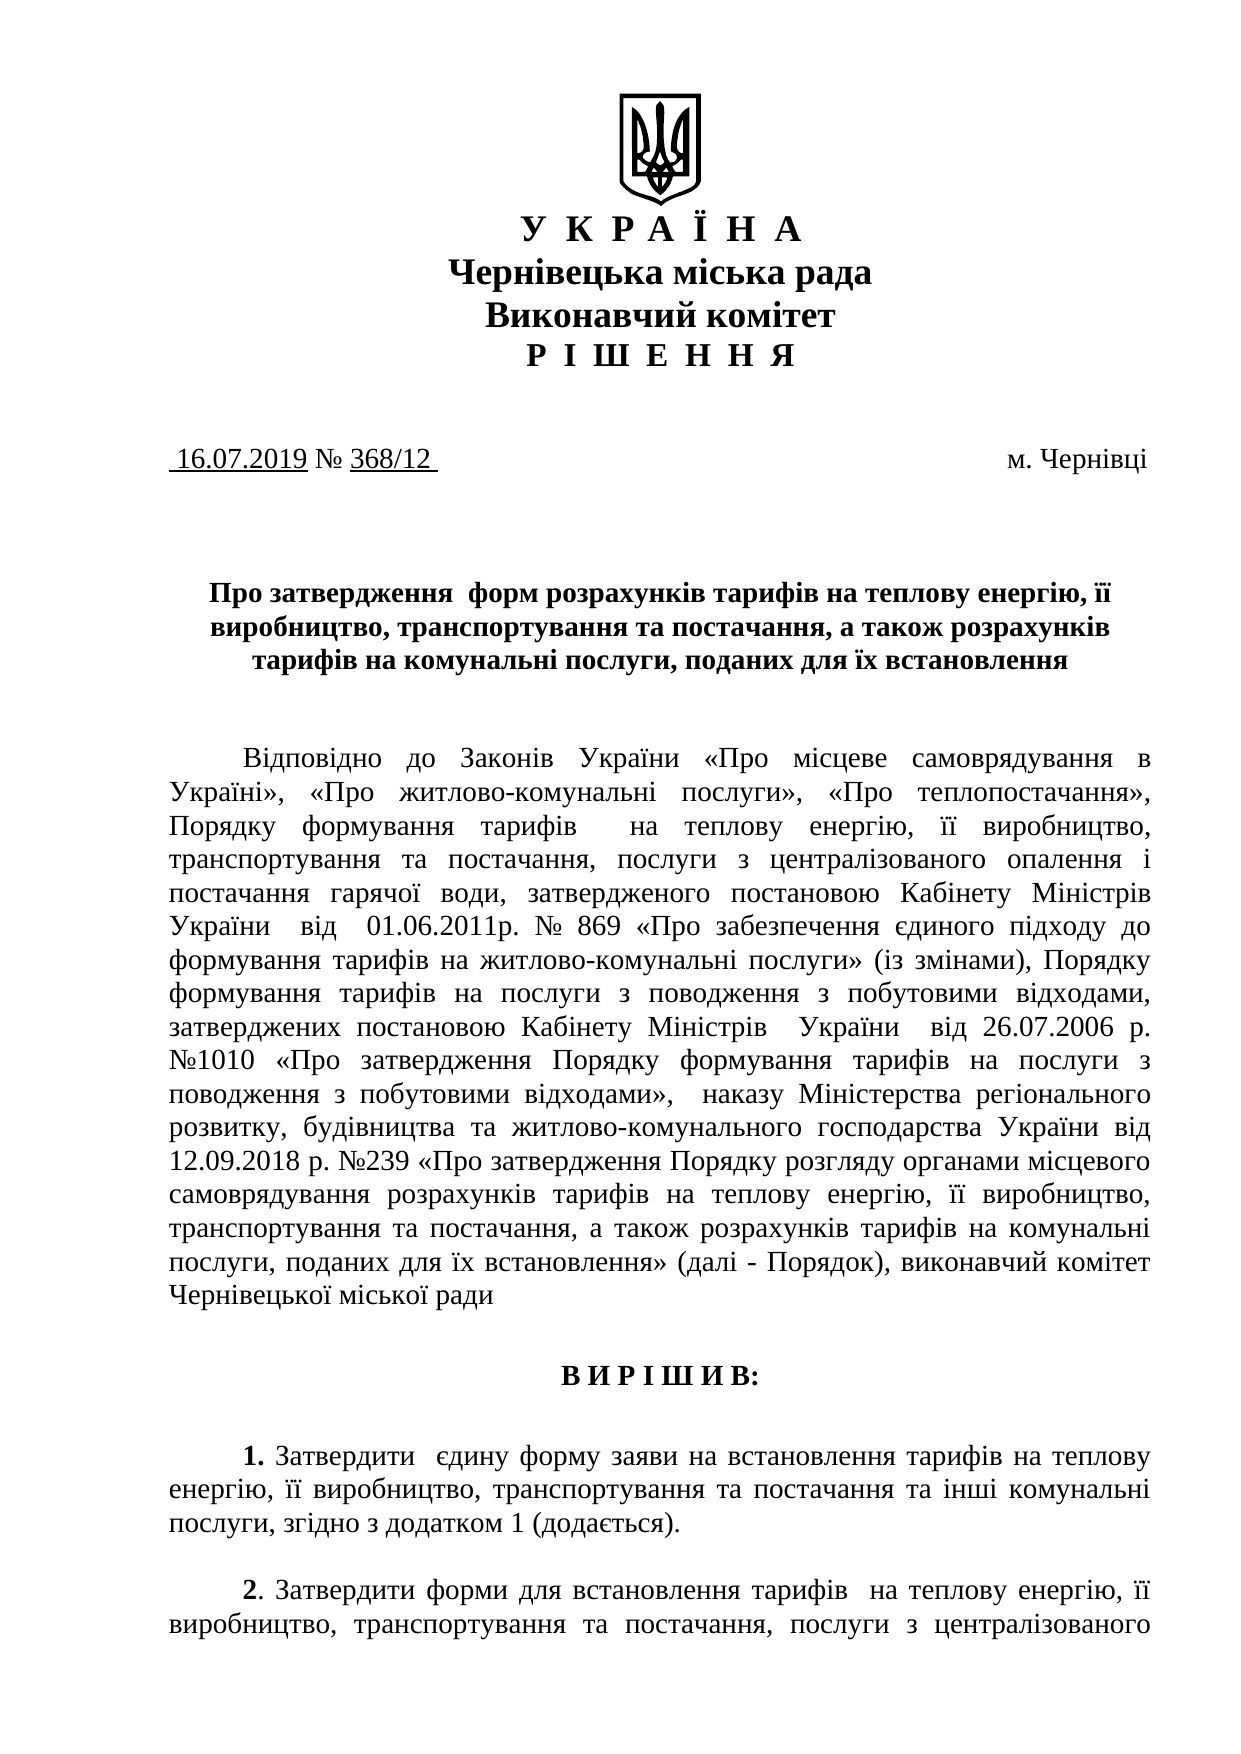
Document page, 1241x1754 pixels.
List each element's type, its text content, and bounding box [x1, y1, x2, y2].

text Про затвердження форм розрахунків тарифів на теплову енергію, її виробництво, транспортування та постачання, а також розрахунків тарифів на комунальні послуги, поданих для їх встановлення [169, 575, 1152, 676]
text 16.07.2019 № 368/12 м. Чернівці [169, 441, 1152, 474]
text Виконавчий комітет [169, 292, 1152, 336]
text В И Р І Ш И В: [169, 1358, 1152, 1391]
text Відповідно до Законів України «Про місцеве самоврядування в Україні», «Про житлово-комунальні послуги», «Про теплопостачання», Порядку формування тарифів на теплову енергію, її виробництво, транспортування та постачання, послуги з централізованого опалення і постачання гарячої води, затвердженого постановою Кабінету Міністрів України від 01.06.2011р. № 869 «Про забезпечення єдиного підходу до формування тарифів на житлово-комунальні послуги» (із змінами), Порядку формування тарифів на послуги з поводження з побутовими відходами, затверджених постановою Кабінету Міністрів України від 26.07.2006 р. №1010 «Про затвердження Порядку формування тарифів на послуги з поводження з побутовими відходами», наказу Міністерства регіонального розвитку, будівництва та житлово-комунального господарства України від 12.09.2018 р. №239 «Про затвердження Порядку розгляду органами місцевого самоврядування розрахунків тарифів на теплову енергію, її виробництво, транспортування та постачання, а також розрахунків тарифів на комунальні послуги, поданих для їх встановлення» (далі - Порядок), виконавчий комітет Чернівецької міської ради [169, 741, 1152, 1311]
text 1. Затвердити єдину форму заяви на встановлення тарифів на теплову енергію, її виробництво, транспортування та постачання та інші комунальні послуги, згідно з додатком 1 (додається). [169, 1438, 1152, 1539]
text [169, 1572, 1152, 1639]
text Р І Ш Е Н Н Я [169, 336, 1152, 374]
text У К Р А Ї Н А [169, 206, 1152, 249]
subtitle Чернівецька міська рада [169, 249, 1152, 292]
